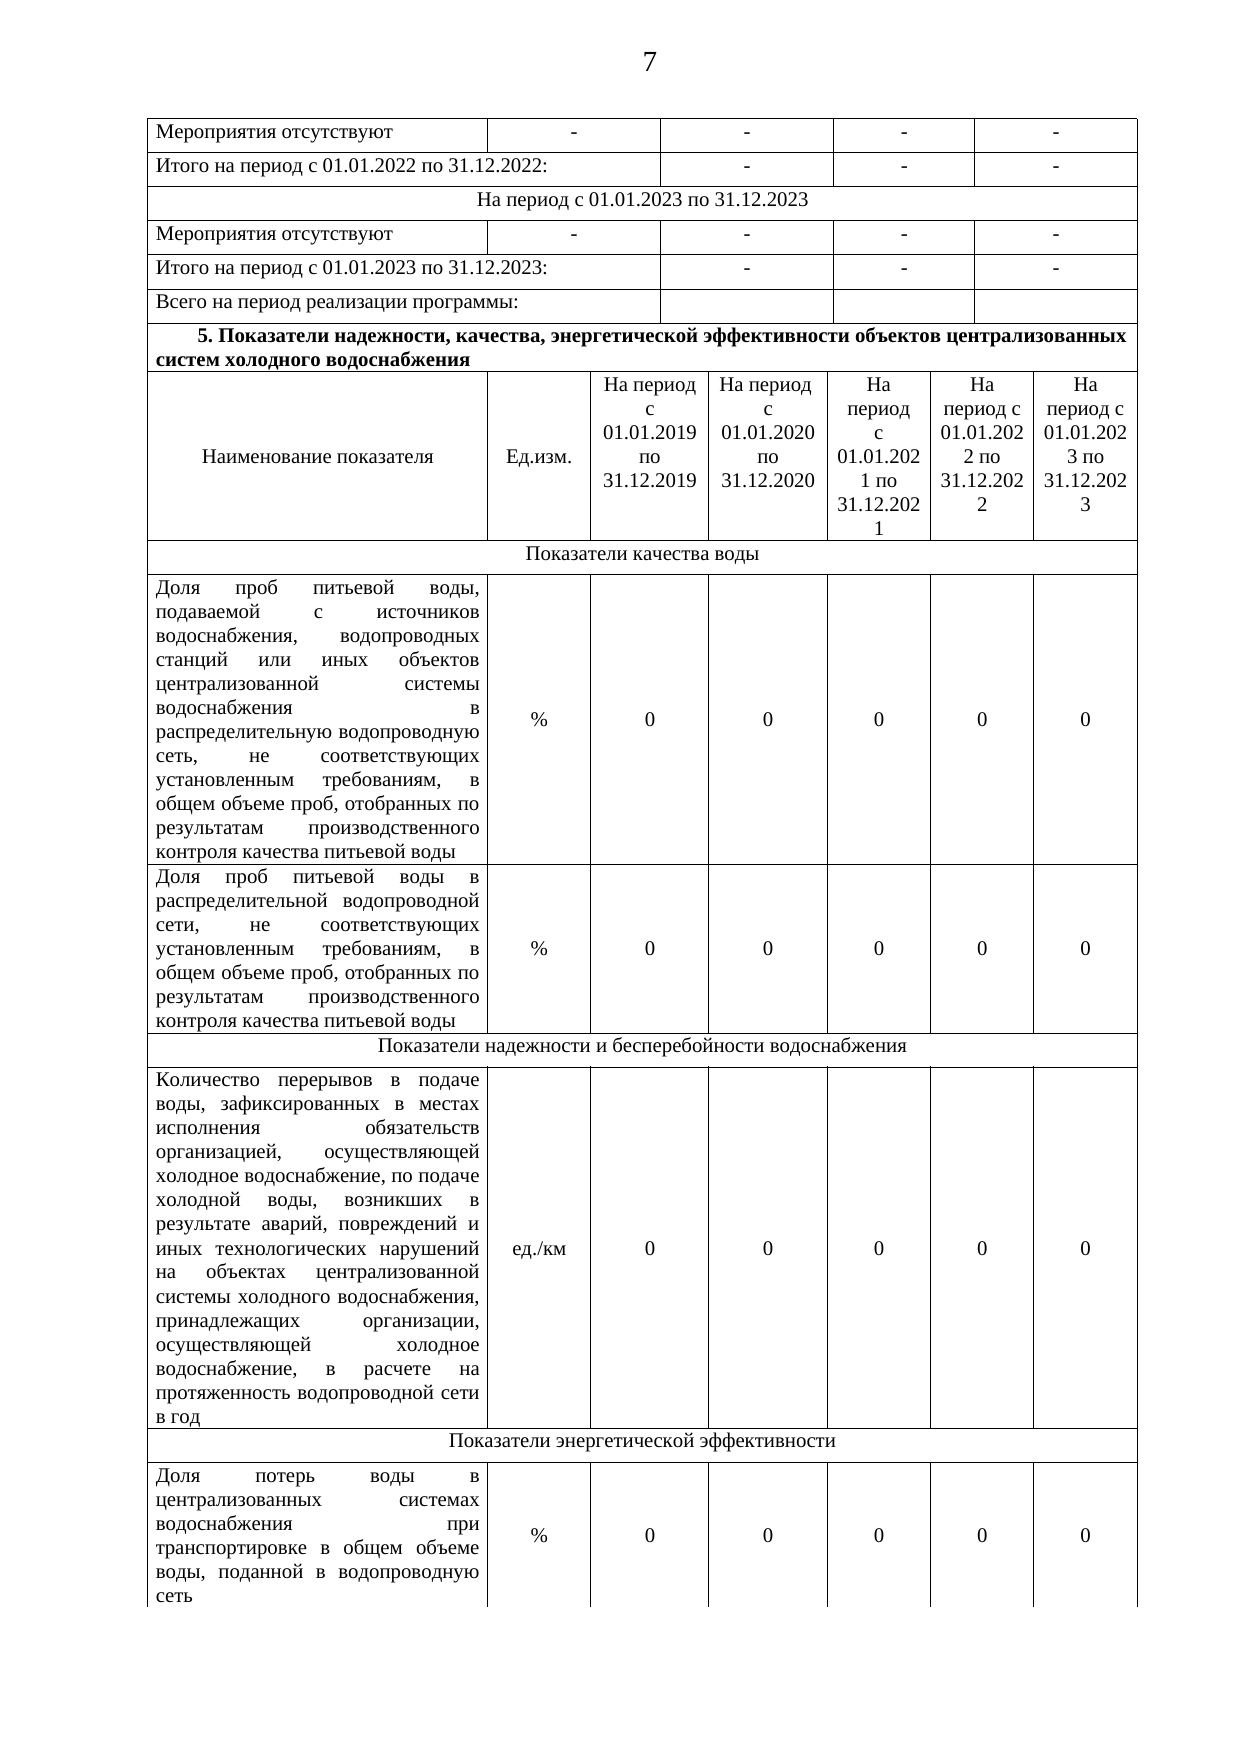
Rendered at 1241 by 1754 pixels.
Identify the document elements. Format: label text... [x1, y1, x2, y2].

table_cell Итого на период с 01.01.2022 по 31.12.2022: [148, 153, 660, 186]
table_cell На период с 01.01.2019 по 31.12.2019 [591, 372, 708, 540]
table_cell - [834, 153, 974, 186]
table_cell 0 [828, 1463, 930, 1607]
table_cell - [975, 153, 1137, 186]
table_cell Итого на период с 01.01.2023 по 31.12.2023: [148, 255, 660, 288]
table_cell - [834, 221, 974, 254]
table_cell На период с 01.01.2023 по 31.12.2023 [148, 187, 1137, 220]
table_cell 0 [828, 1068, 930, 1428]
table_cell На период с 01.01.2022 по 31.12.2022 [931, 372, 1033, 540]
table_cell - [661, 221, 833, 254]
table_cell - [661, 119, 833, 152]
table_cell 0 [828, 575, 930, 863]
table_cell 5. Показатели надежности, качества, энергетической эффективности объектов централизованных систем холодного водоснабжения [148, 324, 1137, 371]
table_cell Доля проб питьевой воды в распределительной водопроводной сети, не соответствующих установленным требованиям, в общем объеме проб, отобранных по результатам производственного контроля качества питьевой воды [148, 865, 487, 1032]
table_cell - [975, 221, 1137, 254]
table_cell Мероприятия отсутствуют [148, 221, 487, 254]
table_cell Мероприятия отсутствуют [148, 119, 487, 152]
table_cell [834, 290, 974, 322]
table_cell Всего на период реализации программы: [148, 290, 660, 322]
table_cell 0 [709, 1068, 827, 1428]
table_cell 0 [828, 865, 930, 1032]
table_cell - [975, 119, 1137, 152]
table_cell 0 [591, 575, 708, 863]
table_cell Доля проб питьевой воды, подаваемой с источников водоснабжения, водопроводных станций или иных объектов централизованной системы водоснабжения в распределительную водопроводную сеть, не соответствующих установленным требованиям, в общем объеме проб, отобранных по результатам производственного контроля качества питьевой воды [148, 575, 487, 863]
table_cell Показатели надежности и бесперебойности водоснабжения [148, 1034, 1137, 1066]
table_cell - [975, 255, 1137, 288]
table_cell 0 [709, 1463, 827, 1607]
table_cell 0 [931, 1068, 1033, 1428]
table_cell 0 [1034, 575, 1137, 863]
table_cell 0 [1034, 865, 1137, 1032]
table_cell На период с 01.01.2020 по 31.12.2020 [709, 372, 827, 540]
table_cell - [834, 255, 974, 288]
table_cell Ед.изм. [488, 372, 590, 540]
table_cell 0 [1034, 1068, 1137, 1428]
table_cell Количество перерывов в подаче воды, зафиксированных в местах исполнения обязательств организацией, осуществляющей холодное водоснабжение, по подаче холодной воды, возникших в результате аварий, повреждений и иных технологических нарушений на объектах централизованной системы холодного водоснабжения, принадлежащих организации, осуществляющей холодное водоснабжение, в расчете на протяженность водопроводной сети в год [148, 1068, 487, 1428]
table_cell На период с 01.01.2023 по 31.12.2023 [1034, 372, 1137, 540]
table_cell - [661, 255, 833, 288]
table_cell - [488, 221, 660, 254]
table_cell 0 [709, 865, 827, 1032]
table_cell 0 [591, 865, 708, 1032]
table_cell Показатели энергетической эффективности [148, 1429, 1137, 1462]
table_cell Доля потерь воды в централизованных системах водоснабжения при транспортировке в общем объеме воды, поданной в водопроводную сеть [148, 1463, 487, 1607]
table_cell ед./км [488, 1068, 590, 1428]
table_cell [661, 290, 833, 322]
table_cell 0 [709, 575, 827, 863]
table_cell 0 [1034, 1463, 1137, 1607]
table_cell % [488, 575, 590, 863]
table_cell На период с 01.01.2021 по 31.12.2021 [828, 372, 930, 540]
table_cell % [488, 1463, 590, 1607]
table_cell - [661, 153, 833, 186]
table_cell - [834, 119, 974, 152]
table_cell 0 [591, 1463, 708, 1607]
table_cell 0 [931, 865, 1033, 1032]
table_cell 0 [591, 1068, 708, 1428]
table_cell Наименование показателя [148, 372, 487, 540]
table_cell [975, 290, 1137, 322]
table_cell 0 [931, 575, 1033, 863]
table_cell 0 [931, 1463, 1033, 1607]
table_cell - [488, 119, 660, 152]
table_cell Показатели качества воды [148, 541, 1137, 574]
table_cell % [488, 865, 590, 1032]
